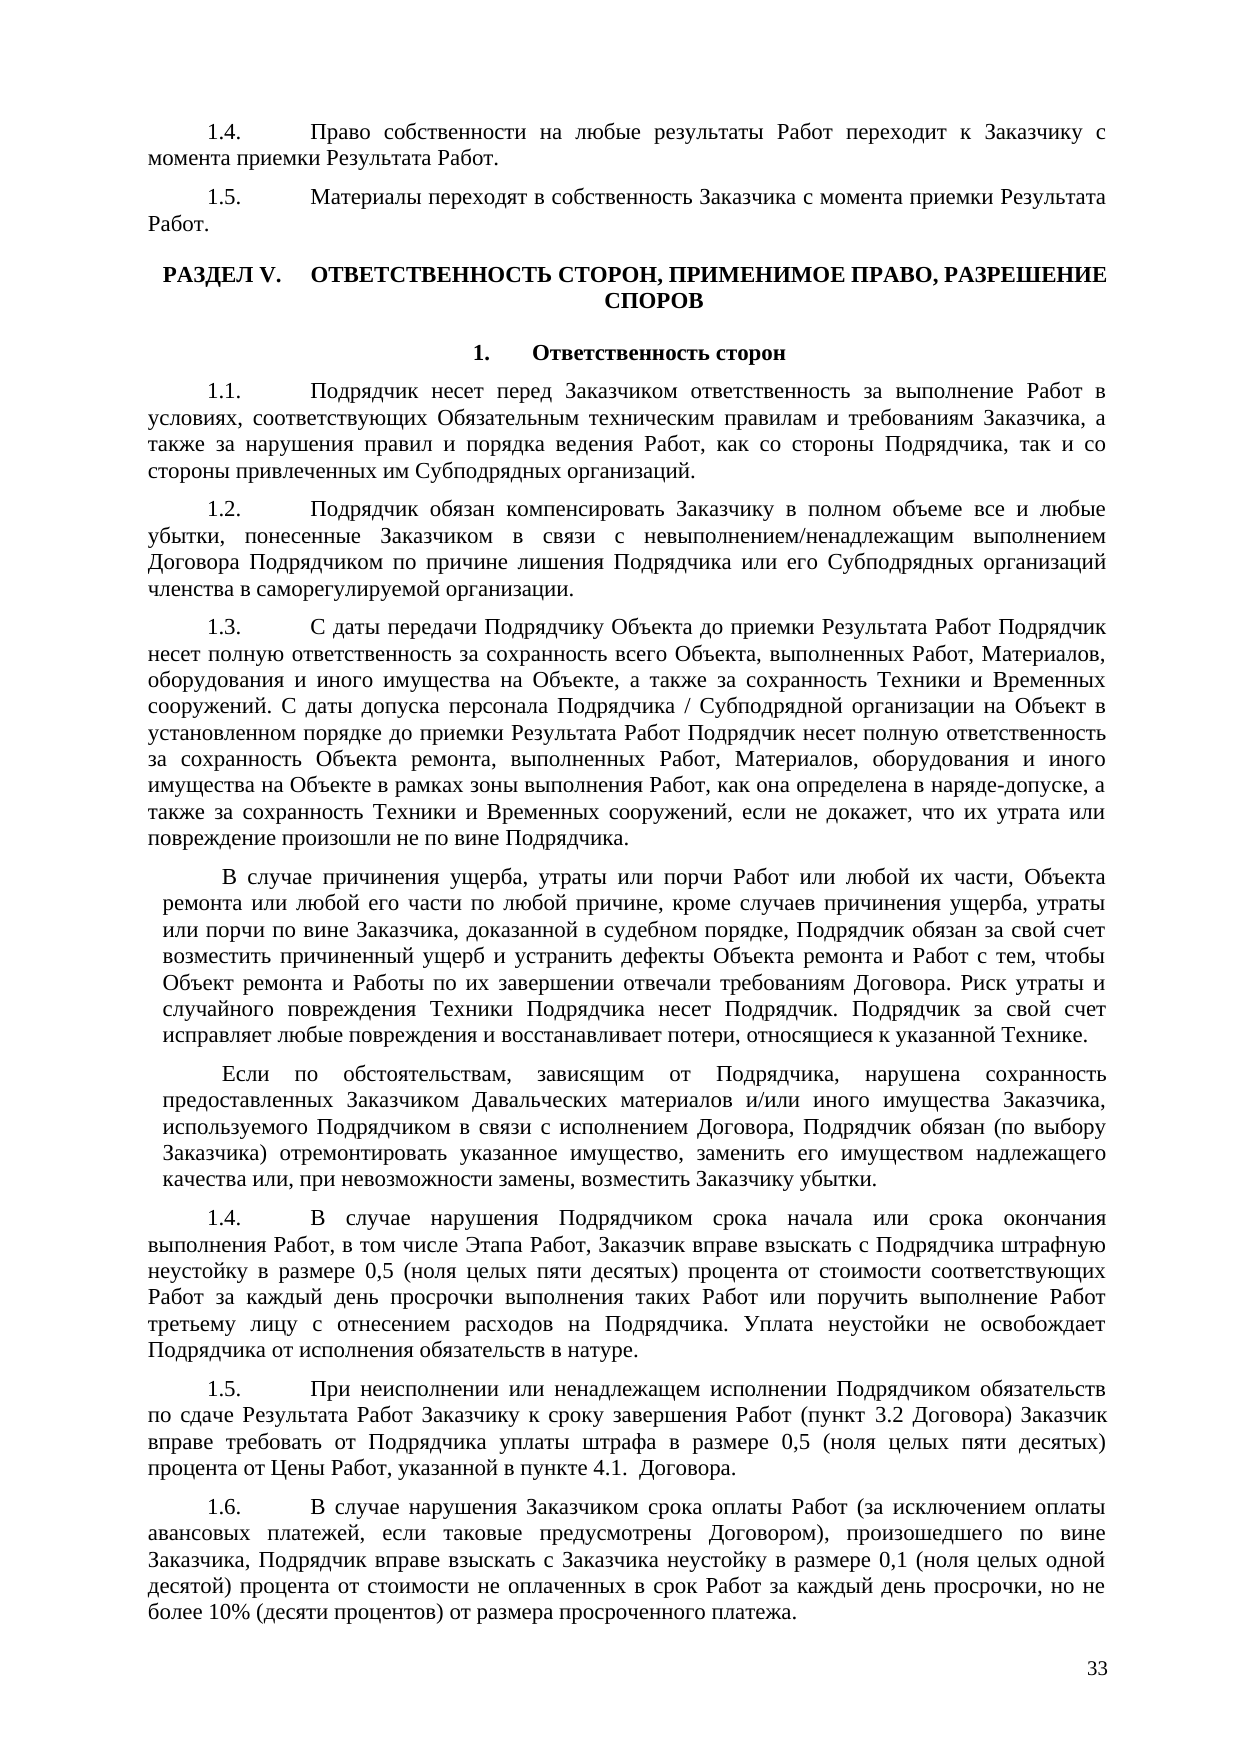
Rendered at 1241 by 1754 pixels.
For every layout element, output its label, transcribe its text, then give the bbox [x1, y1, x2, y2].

list В случае причинения ущерба, утраты или порчи Работ или любой их части, Объекта ремонта или любой его части по любой причине, кроме случаев причинения ущерба, утраты или порчи по вине Заказчика, доказанной в судебном порядке, Подрядчик обязан за свой счет возместить причиненный ущерб и устранить дефекты Объекта ремонта и Работ с тем, чтобы Объект ремонта и Работы по их завершении отвечали требованиям Договора. Риск утраты и случайного повреждения Техники Подрядчика несет Подрядчик. Подрядчик за свой счет исправляет любые повреждения и восстанавливает потери, относящиеся к указанной Технике. [162, 863, 1107, 1048]
text Материалы переходят в собственность Заказчика с момента приемки Результата Работ. [148, 183, 1107, 236]
text В случае нарушения Подрядчиком срока начала или срока окончания выполнения Работ, в том числе Этапа Работ, Заказчик вправе взыскать с Подрядчика штрафную неустойку в размере 0,5 (ноля целых пяти десятых) процента от стоимости соответствующих Работ за каждый день просрочки выполнения таких Работ или поручить выполнение Работ третьему лицу с отнесением расходов на Подрядчика. Уплата неустойки не освобождает Подрядчика от исполнения обязательств в натуре. [148, 1204, 1107, 1362]
text Право собственности на любые результаты Работ переходит к Заказчику с момента приемки Результата Работ. [148, 118, 1107, 171]
list Если по обстоятельствам, зависящим от Подрядчика, нарушена сохранность предоставленных Заказчиком Давальческих материалов и/или иного имущества Заказчика, используемого Подрядчиком в связи с исполнением Договора, Подрядчик обязан (по выбору Заказчика) отремонтировать указанное имущество, заменить его имуществом надлежащего качества или, при невозможности замены, возместить Заказчику убытки. [162, 1060, 1107, 1192]
text ОТВЕТСТВЕННОСТЬ СТОРОН, ПРИМЕНИМОЕ ПРАВО, РАЗРЕШЕНИЕ СПОРОВ [162, 261, 1107, 314]
text Подрядчик обязан компенсировать Заказчику в полном объеме все и любые убытки, понесенные Заказчиком в связи с невыполнением/ненадлежащим выполнением Договора Подрядчиком по причине лишения Подрядчика или его Субподрядных организаций членства в саморегулируемой организации. [148, 496, 1107, 601]
text При неисполнении или ненадлежащем исполнении Подрядчиком обязательств по сдаче Результата Работ Заказчику к сроку завершения Работ (пункт 3.2 Договора) Заказчик вправе требовать от Подрядчика уплаты штрафа в размере 0,5 (ноля целых пяти десятых) процента от Цены Работ, указанной в пункте 4.1. Договора. [148, 1375, 1107, 1480]
text Подрядчик несет перед Заказчиком ответственность за выполнение Работ в условиях, соответствующих Обязательным техническим правилам и требованиям Заказчика, а также за нарушения правил и порядка ведения Работ, как со стороны Подрядчика, так и со стороны привлеченных им Субподрядных организаций. [148, 378, 1107, 483]
text В случае нарушения Заказчиком срока оплаты Работ (за исключением оплаты авансовых платежей, если таковые предусмотрены Договором), произошедшего по вине Заказчика, Подрядчик вправе взыскать с Заказчика неустойку в размере 0,1 (ноля целых одной десятой) процента от стоимости не оплаченных в срок Работ за каждый день просрочки, но не более 10% (десяти процентов) от размера просроченного платежа. [148, 1493, 1107, 1625]
text Ответственность сторон [443, 339, 1107, 365]
text С даты передачи Подрядчику Объекта до приемки Результата Работ Подрядчик несет полную ответственность за сохранность всего Объекта, выполненных Работ, Материалов, оборудования и иного имущества на Объекте, а также за сохранность Техники и Временных сооружений. С даты допуска персонала Подрядчика / Субподрядной организации на Объект в установленном порядке до приемки Результата Работ Подрядчик несет полную ответственность за сохранность Объекта ремонта, выполненных Работ, Материалов, оборудования и иного имущества на Объекте в рамках зоны выполнения Работ, как она определена в наряде-допуске, а также за сохранность Техники и Временных сооружений, если не докажет, что их утрата или повреждение произошли не по вине Подрядчика. [148, 613, 1107, 851]
